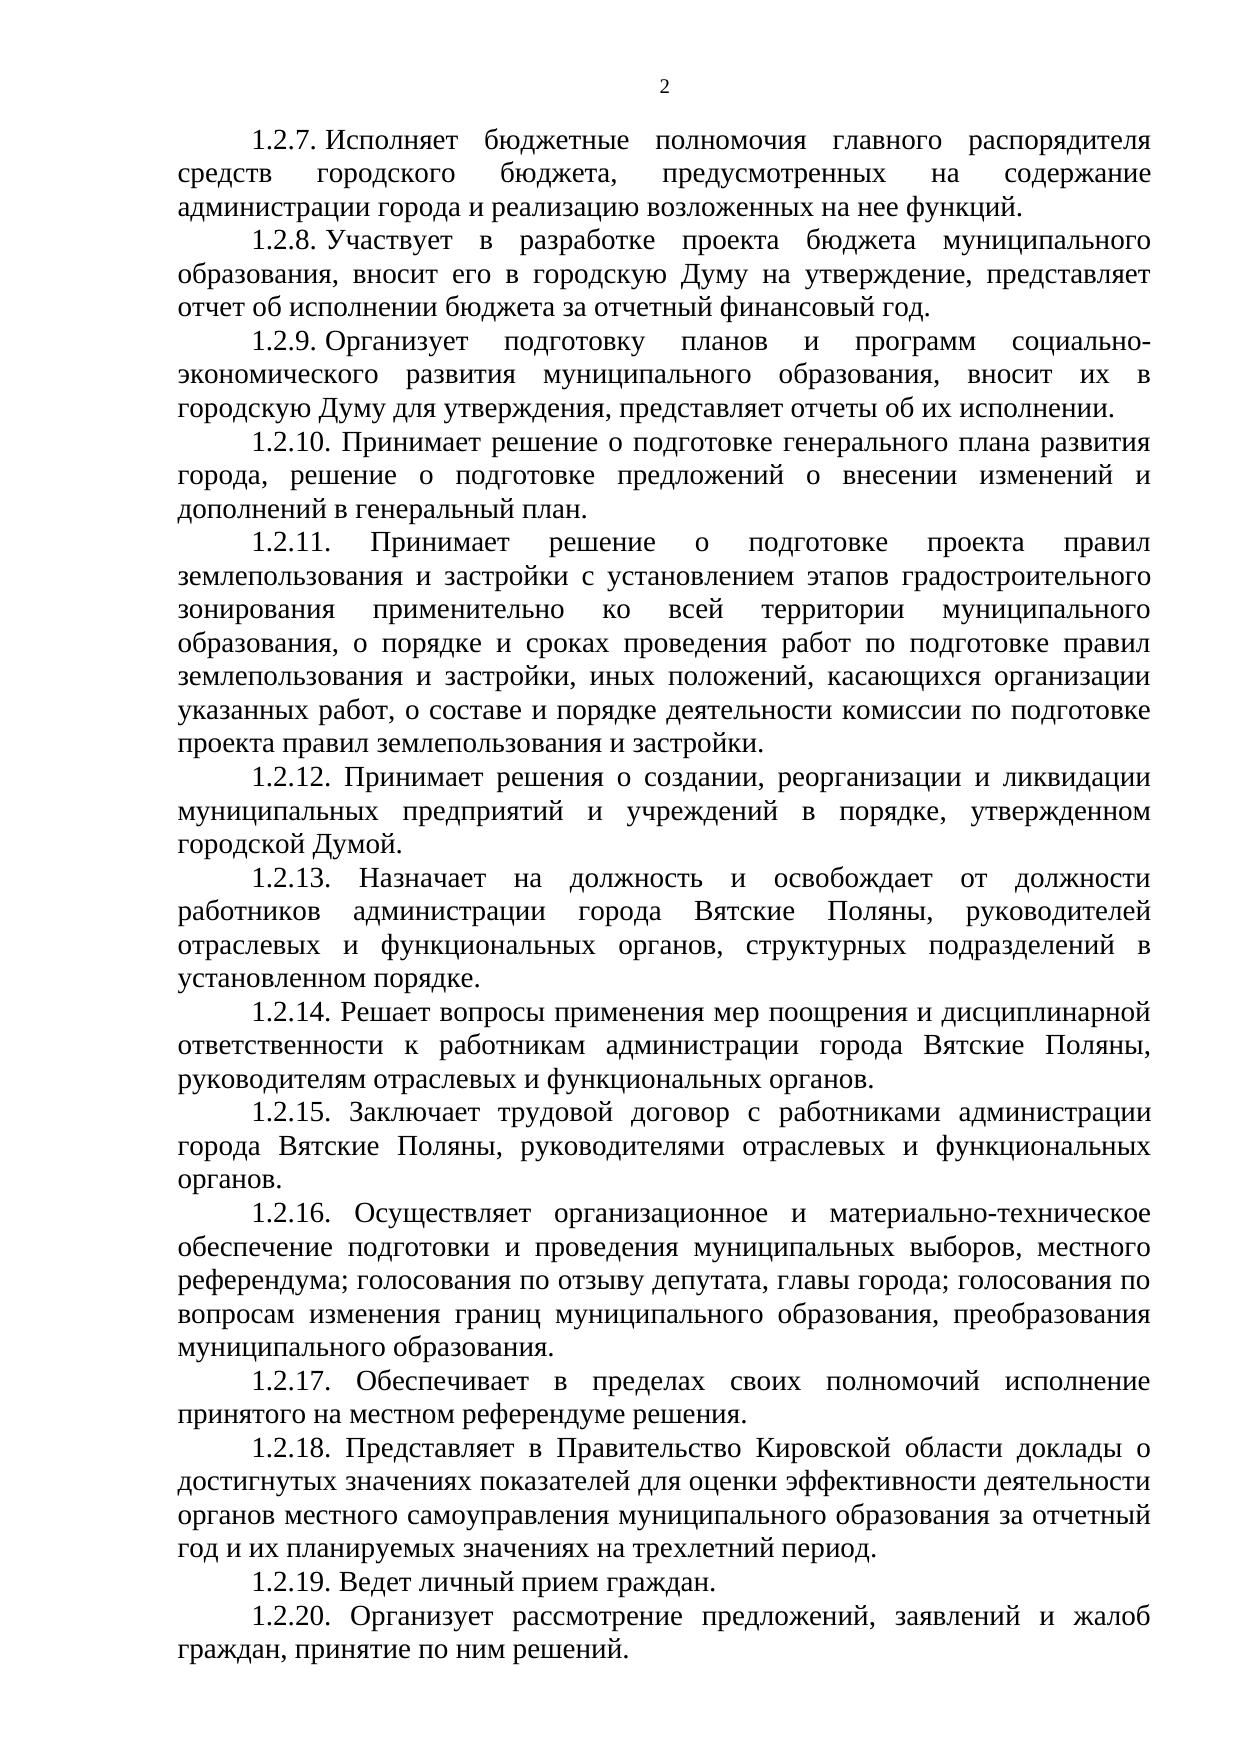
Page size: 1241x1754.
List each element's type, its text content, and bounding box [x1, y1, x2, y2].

text 1.2.17. Обеспечивает в пределах своих полномочий исполнение принятого на местном референдуме решения. [177, 1363, 1152, 1430]
text 1.2.14. Решает вопросы применения мер поощрения и дисциплинарной ответственности к работникам администрации города Вятские Поляны, руководителям отраслевых и функциональных органов. [177, 994, 1152, 1094]
text 1.2.8. Участвует в разработке проекта бюджета муниципального образования, вносит его в городскую Думу на утверждение, представляет отчет об исполнении бюджета за отчетный финансовый год. [177, 222, 1152, 323]
text 1.2.19. Ведет личный прием граждан. [177, 1564, 1152, 1598]
text 1.2.12. Принимает решения о создании, реорганизации и ликвидации муниципальных предприятий и учреждений в порядке, утвержденном городской Думой. [177, 759, 1152, 860]
text 1.2.9. Организует подготовку планов и программ социально-экономического развития муниципального образования, вносит их в городскую Думу для утверждения, представляет отчеты об их исполнении. [177, 323, 1152, 424]
text 1.2.16. Осуществляет организационное и материально-техническое обеспечение подготовки и проведения муниципальных выборов, местного референдума; голосования по отзыву депутата, главы города; голосования по вопросам изменения границ муниципального образования, преобразования муниципального образования. [177, 1195, 1152, 1363]
text 1.2.20. Организует рассмотрение предложений, заявлений и жалоб граждан, принятие по ним решений. [177, 1598, 1152, 1665]
text 1.2.10. Принимает решение о подготовке генерального плана развития города, решение о подготовке предложений о внесении изменений и дополнений в генеральный план. [177, 424, 1152, 524]
text 1.2.13. Назначает на должность и освобождает от должности работников администрации города Вятские Поляны, руководителей отраслевых и функциональных органов, структурных подразделений в установленном порядке. [177, 860, 1152, 994]
text 1.2.11. Принимает решение о подготовке проекта правил землепользования и застройки с установлением этапов градостроительного зонирования применительно ко всей территории муниципального образования, о порядке и сроках проведения работ по подготовке правил землепользования и застройки, иных положений, касающихся организации указанных работ, о составе и порядке деятельности комиссии по подготовке проекта правил землепользования и застройки. [177, 524, 1152, 759]
list 1.2.7. Исполняет бюджетные полномочия главного распорядителя средств городского бюджета, предусмотренных на содержание администрации города и реализацию возложенных на нее функций. [177, 122, 1152, 222]
text 1.2.18. Представляет в Правительство Кировской области доклады о достигнутых значениях показателей для оценки эффективности деятельности органов местного самоуправления муниципального образования за отчетный год и их планируемых значениях на трехлетний период. [177, 1430, 1152, 1564]
text 1.2.15. Заключает трудовой договор с работниками администрации города Вятские Поляны, руководителями отраслевых и функциональных органов. [177, 1094, 1152, 1195]
